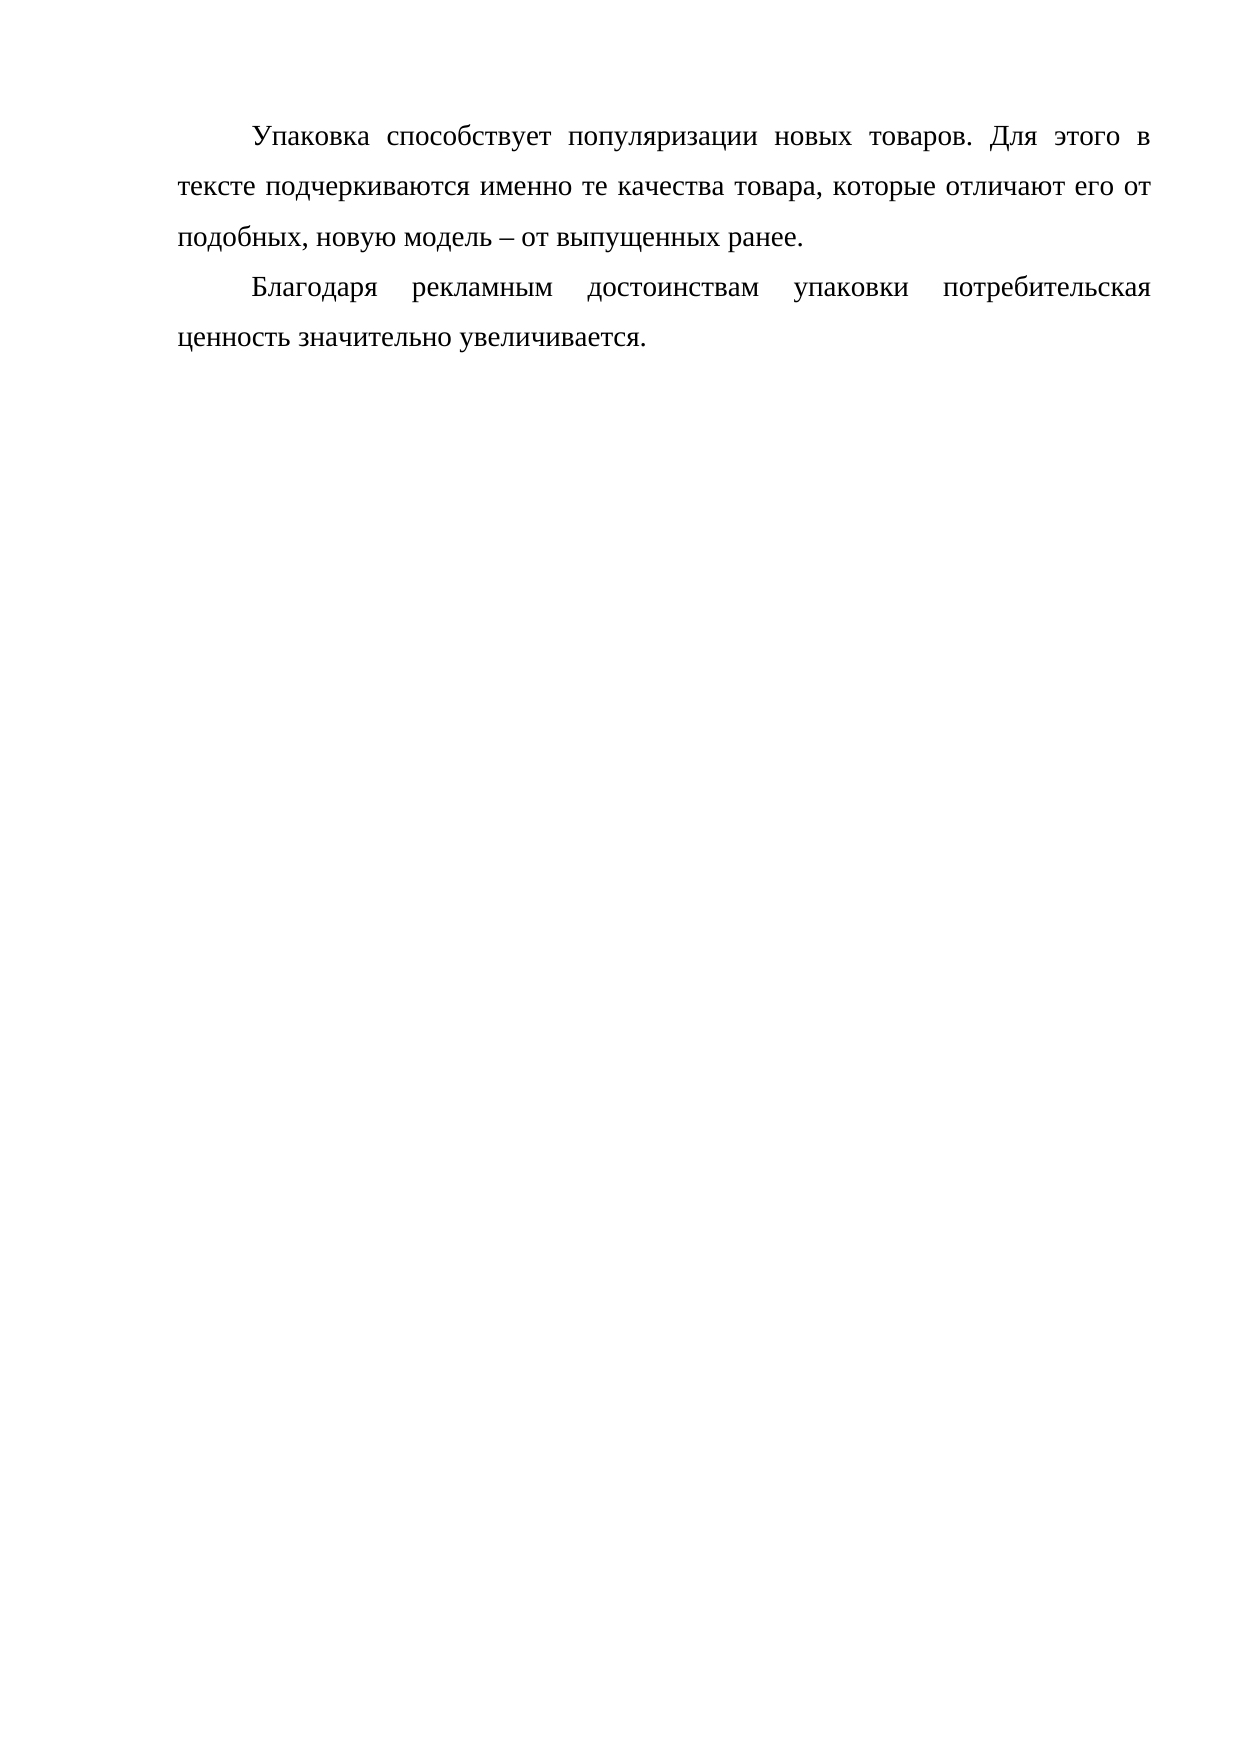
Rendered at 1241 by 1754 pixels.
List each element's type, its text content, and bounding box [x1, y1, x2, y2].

text Благодаря рекламным достоинствам упаковки потребительская ценность значительно увеличивается. [177, 269, 1152, 353]
text Упаковка способствует популяризации новых товаров. Для этого в тексте подчеркиваются именно те качества товара, которые отличают его от подобных, новую модель – от выпущенных ранее. [177, 118, 1152, 252]
